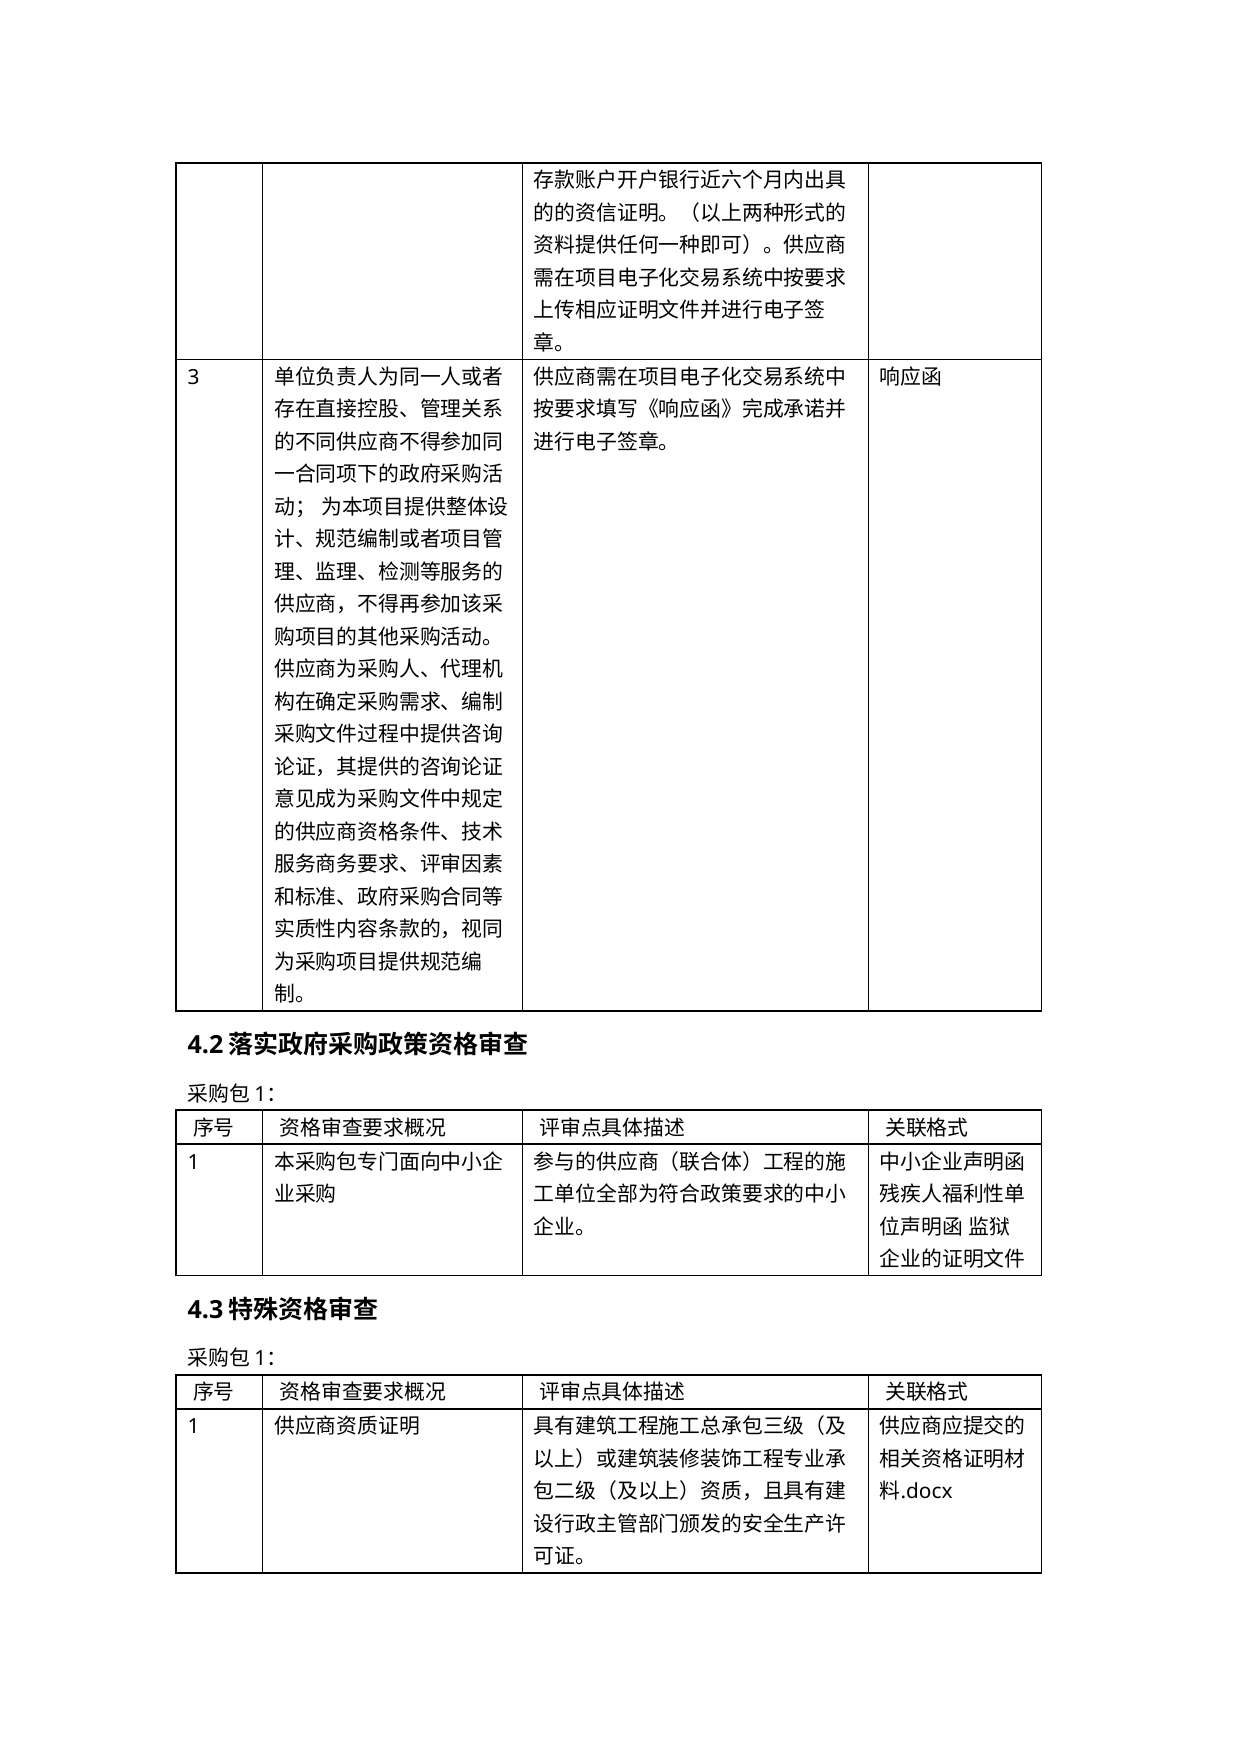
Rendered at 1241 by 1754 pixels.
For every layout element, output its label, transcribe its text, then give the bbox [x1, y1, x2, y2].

table_header 资格审查要求概况 [263, 1376, 522, 1408]
table_cell 具有建筑工程施工总承包三级（及以上）或建筑装修装饰工程专业承包二级（及以上）资质，且具有建设行政主管部门颁发的安全生产许可证。 [523, 1410, 868, 1572]
table_cell 供应商应提交的相关资格证明材料.docx [869, 1410, 1041, 1572]
table_header 关联格式 [869, 1111, 1041, 1143]
table_cell 本采购包专门面向中小企业采购 [263, 1145, 522, 1275]
table_header 关联格式 [869, 1376, 1041, 1408]
table_cell 3 [177, 360, 262, 1010]
text 4.3特殊资格审查 [187, 1276, 1053, 1341]
table_header 评审点具体描述 [523, 1376, 868, 1408]
table_header 资格审查要求概况 [263, 1111, 522, 1143]
table_cell 供应商需在项目电子化交易系统中按要求填写《响应函》完成承诺并进行电子签章。 [523, 360, 868, 1010]
text 采购包1： [187, 1077, 1053, 1109]
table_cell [869, 164, 1041, 358]
table_cell 中小企业声明函 残疾人福利性单位声明函 监狱企业的证明文件 [869, 1145, 1041, 1275]
text 4.2落实政府采购政策资格审查 [187, 1012, 1053, 1077]
table_cell 参与的供应商（联合体）工程的施工单位全部为符合政策要求的中小企业。 [523, 1145, 868, 1275]
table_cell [263, 164, 522, 358]
table_cell 2 [177, 164, 262, 358]
text 采购包1： [187, 1341, 1053, 1374]
table_cell 响应函 [869, 360, 1041, 1010]
table_cell 1 [177, 1145, 262, 1275]
table_cell 1 [177, 1410, 262, 1572]
table_cell 单位负责人为同一人或者存在直接控股、管理关系的不同供应商不得参加同一合同项下的政府采购活动； 为本项目提供整体设计、规范编制或者项目管理、监理、检测等服务的供应商，不得再参加该采购项目的其他采购活动。供应商为采购人、代理机构在确定采购需求、编制采购文件过程中提供咨询论证，其提供的咨询论证意见成为采购文件中规定的供应商资格条件、技术服务商务要求、评审因素和标准、政府采购合同等实质性内容条款的，视同为采购项目提供规范编制。 [263, 360, 522, 1010]
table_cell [523, 164, 868, 358]
table_header 评审点具体描述 [523, 1111, 868, 1143]
table_header 序号 [177, 1376, 262, 1408]
table_cell 供应商资质证明 [263, 1410, 522, 1572]
table_header 序号 [177, 1111, 262, 1143]
